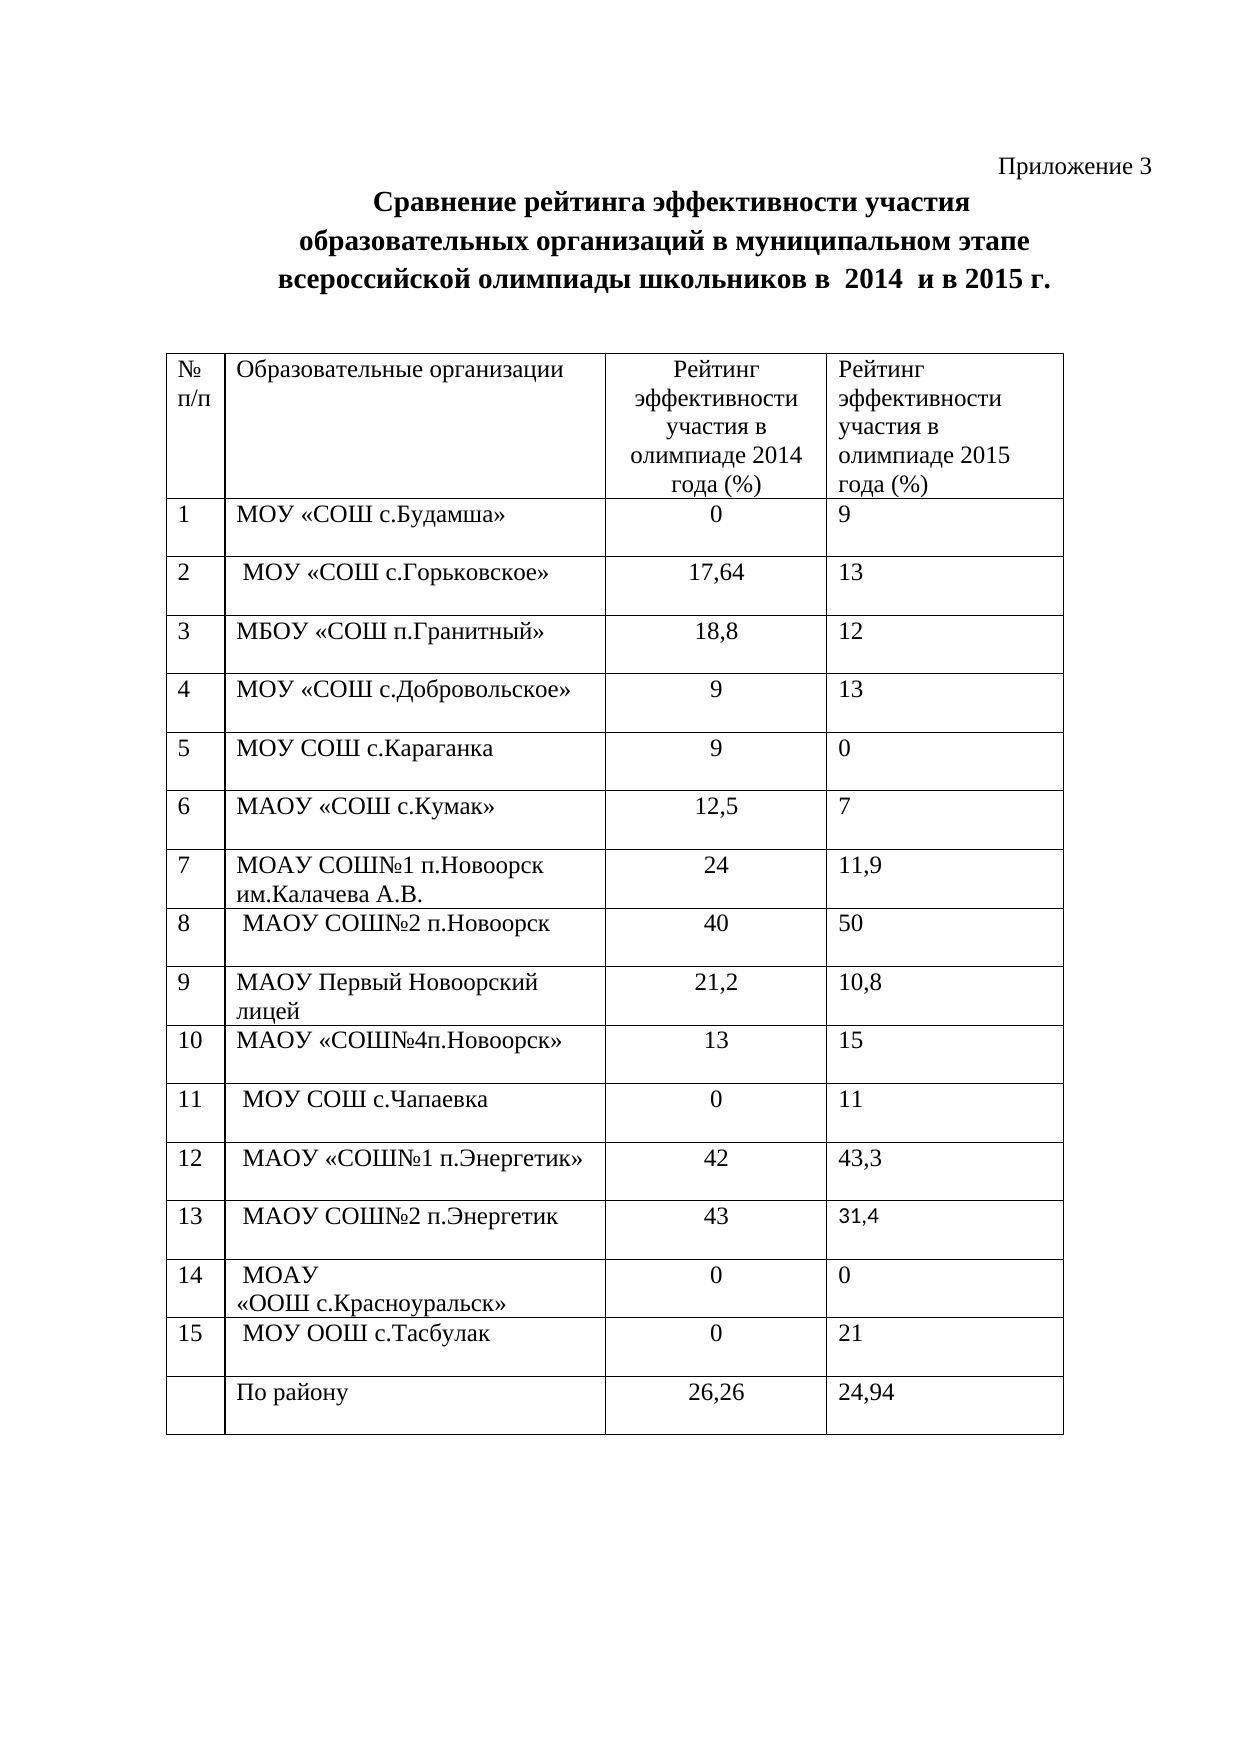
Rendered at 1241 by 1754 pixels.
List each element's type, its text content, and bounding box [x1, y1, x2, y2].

table_cell 0 [827, 1260, 1063, 1317]
table_cell МАОУ «СОШ№4п.Новоорск» [226, 1026, 605, 1083]
table_header № п/п [167, 354, 224, 498]
table_cell 0 [606, 1260, 826, 1317]
table_cell 0 [606, 1084, 826, 1142]
table_cell 2 [167, 557, 224, 615]
table_cell МОУ ООШ с.Тасбулак [226, 1318, 605, 1376]
table_cell МОУ «СОШ с.Добровольское» [226, 674, 605, 732]
table_cell 9 [606, 674, 826, 732]
table_cell 13 [827, 557, 1063, 615]
table_cell 13 [167, 1201, 224, 1259]
table_header Рейтинг эффективности участия в олимпиаде 2015 года (%) [827, 354, 1063, 498]
table_cell 13 [606, 1026, 826, 1083]
table_cell 11,9 [827, 850, 1063, 907]
table_cell 1 [167, 499, 224, 556]
table_cell МОУ «СОШ с.Будамша» [226, 499, 605, 556]
table_cell 11 [167, 1084, 224, 1142]
table_cell 21,2 [606, 967, 826, 1024]
table_cell 10 [167, 1026, 224, 1083]
table_cell 9 [827, 499, 1063, 556]
table_cell [167, 1377, 224, 1434]
table_cell 5 [167, 733, 224, 790]
table_cell 13 [827, 674, 1063, 732]
table_cell 0 [827, 733, 1063, 790]
table_cell 43,3 [827, 1143, 1063, 1200]
table_cell 17,64 [606, 557, 826, 615]
table_cell 42 [606, 1143, 826, 1200]
table_cell 43 [606, 1201, 826, 1259]
table_cell 12,5 [606, 791, 826, 849]
table_cell 3 [167, 616, 224, 673]
table_cell 21 [827, 1318, 1063, 1376]
table_cell МОАУ «ООШ с.Красноуральск» [226, 1260, 605, 1317]
table_cell 12 [827, 616, 1063, 673]
table_cell МАОУ Первый Новоорский лицей [226, 967, 605, 1024]
table_cell 26,26 [606, 1377, 826, 1434]
table_cell 24 [606, 850, 826, 907]
table_cell МБОУ «СОШ п.Гранитный» [226, 616, 605, 673]
table_cell 31,4 [827, 1201, 1063, 1259]
table_cell МОУ СОШ с.Чапаевка [226, 1084, 605, 1142]
table_cell МАОУ «СОШ с.Кумак» [226, 791, 605, 849]
text всероссийской олимпиады школьников в 2014 и в 2015 г. [177, 261, 1152, 295]
table_cell 15 [827, 1026, 1063, 1083]
table_cell 10,8 [827, 967, 1063, 1024]
table_cell 14 [167, 1260, 224, 1317]
table_cell 9 [167, 967, 224, 1024]
table_cell 15 [167, 1318, 224, 1376]
table_cell 40 [606, 909, 826, 966]
table_cell МАОУ СОШ№2 п.Новоорск [226, 909, 605, 966]
table_header Рейтинг эффективности участия в олимпиаде 2014 года (%) [606, 354, 826, 498]
table_cell МАОУ СОШ№2 п.Энергетик [226, 1201, 605, 1259]
table_cell 6 [167, 791, 224, 849]
table_cell 24,94 [827, 1377, 1063, 1434]
table_cell МАОУ «СОШ№1 п.Энергетик» [226, 1143, 605, 1200]
table_header Образовательные организации [226, 354, 605, 498]
table_cell 0 [606, 499, 826, 556]
table_cell 7 [167, 850, 224, 907]
table_cell 18,8 [606, 616, 826, 673]
table_cell 8 [167, 909, 224, 966]
table_cell 4 [167, 674, 224, 732]
table_cell По району [226, 1377, 605, 1434]
table_cell 12 [167, 1143, 224, 1200]
text образовательных организаций в муниципальном этапе [177, 223, 1152, 256]
table_cell МОУ СОШ с.Караганка [226, 733, 605, 790]
text Приложение 3 [177, 151, 1152, 180]
table_cell МОУ «СОШ с.Горьковское» [226, 557, 605, 615]
table_cell 50 [827, 909, 1063, 966]
table_cell МОАУ СОШ№1 п.Новоорск им.Калачева А.В. [226, 850, 605, 907]
table_cell 0 [606, 1318, 826, 1376]
table_cell 9 [606, 733, 826, 790]
text Сравнение рейтинга эффективности участия [177, 184, 1152, 218]
table_cell 7 [827, 791, 1063, 849]
table_cell 11 [827, 1084, 1063, 1142]
